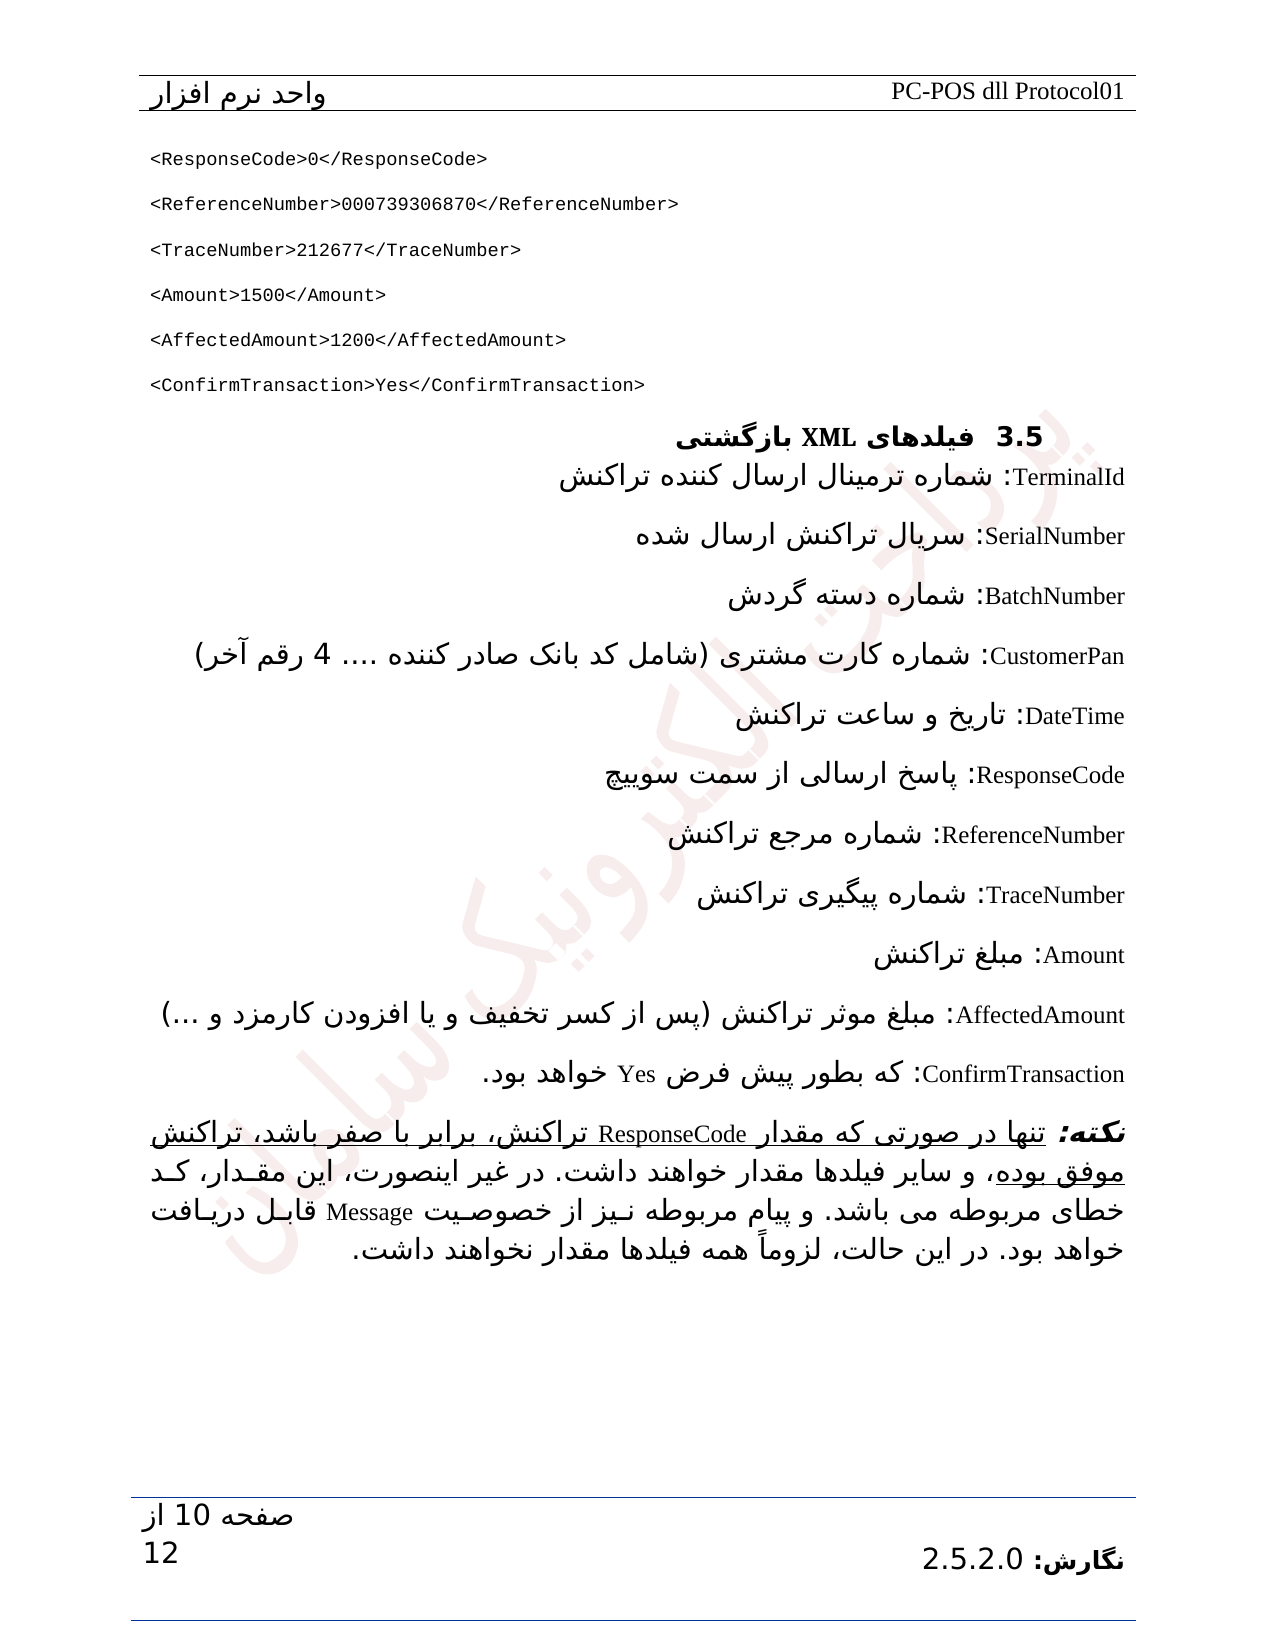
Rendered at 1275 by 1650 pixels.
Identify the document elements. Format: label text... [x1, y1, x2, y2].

text TerminalId: شماره ترمینال ارسال کننده تراکنش [150, 458, 1125, 492]
text AffectedAmount: مبلغ موثر تراکنش (پس از کسر تخفیف و یا افزودن کارمزد و ...) [150, 996, 1125, 1030]
text <ReferenceNumber>000739306870</ReferenceNumber> [150, 195, 1125, 216]
text SerialNumber: سریال تراکنش ارسال شده [150, 518, 1125, 552]
text ReferenceNumber: شماره مرجع تراکنش [150, 817, 1125, 851]
text Amount: مبلغ تراکنش [150, 936, 1125, 970]
text ConfirmTransaction: که بطور پیش فرض Yes خواهد بود. [150, 1056, 1125, 1090]
text DateTime: تاریخ و ساعت تراکنش [150, 697, 1125, 731]
text TraceNumber: شماره پیگیری تراکنش [150, 876, 1125, 910]
text BatchNumber: شماره دسته گردش [150, 577, 1125, 611]
text <ConfirmTransaction>Yes</ConfirmTransaction> [150, 376, 1125, 397]
text نکته: تنها در صورتی که مقدار ResponseCode تراکنش، برابر با صفر باشد، تراکنش موفق بوده، و سایر فیلدها مقدار خواهند داشت. در غیر اینصورت، این مقدار، کد خطای مربوطه می باشد. و پیام مربوطه نیز از خصوصیت Message قابل دریافت خواهد بود. در این حالت، لزوماً همه فیلدها مقدار نخواهند داشت. [150, 1116, 1125, 1266]
subtitle فیلدهای XML بازگشتی [150, 421, 1041, 453]
text <AffectedAmount>1200</AffectedAmount> [150, 331, 1125, 352]
text <Amount>1500</Amount> [150, 286, 1125, 307]
text <ResponseCode>0</ResponseCode> [150, 150, 1125, 171]
text CustomerPan: شماره کارت مشتری (شامل کد بانک صادر کننده .... 4 رقم آخر) [150, 637, 1125, 671]
text ResponseCode: پاسخ ارسالی از سمت سوییچ [150, 757, 1125, 791]
text <TraceNumber>212677</TraceNumber> [150, 240, 1125, 262]
